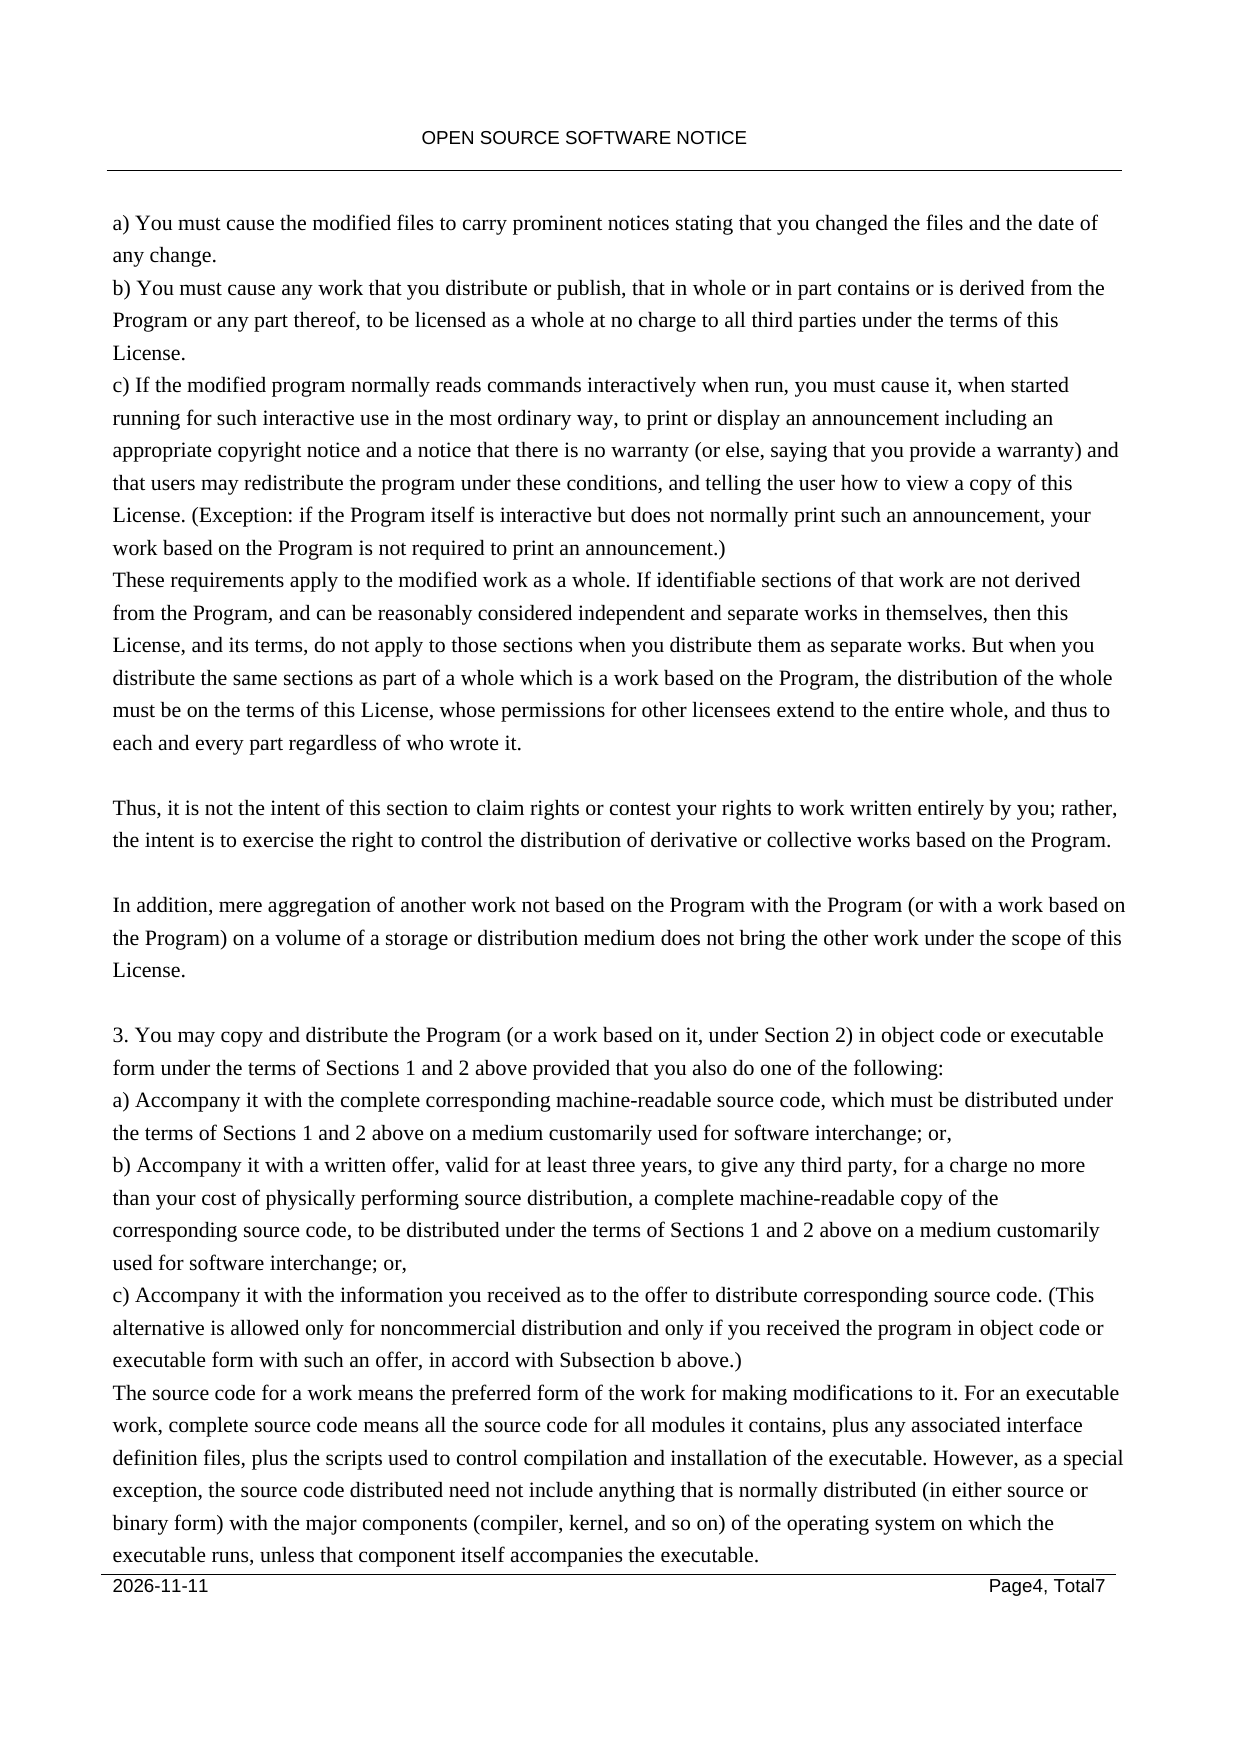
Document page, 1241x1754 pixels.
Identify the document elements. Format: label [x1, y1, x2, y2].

text [112, 206, 1128, 1571]
